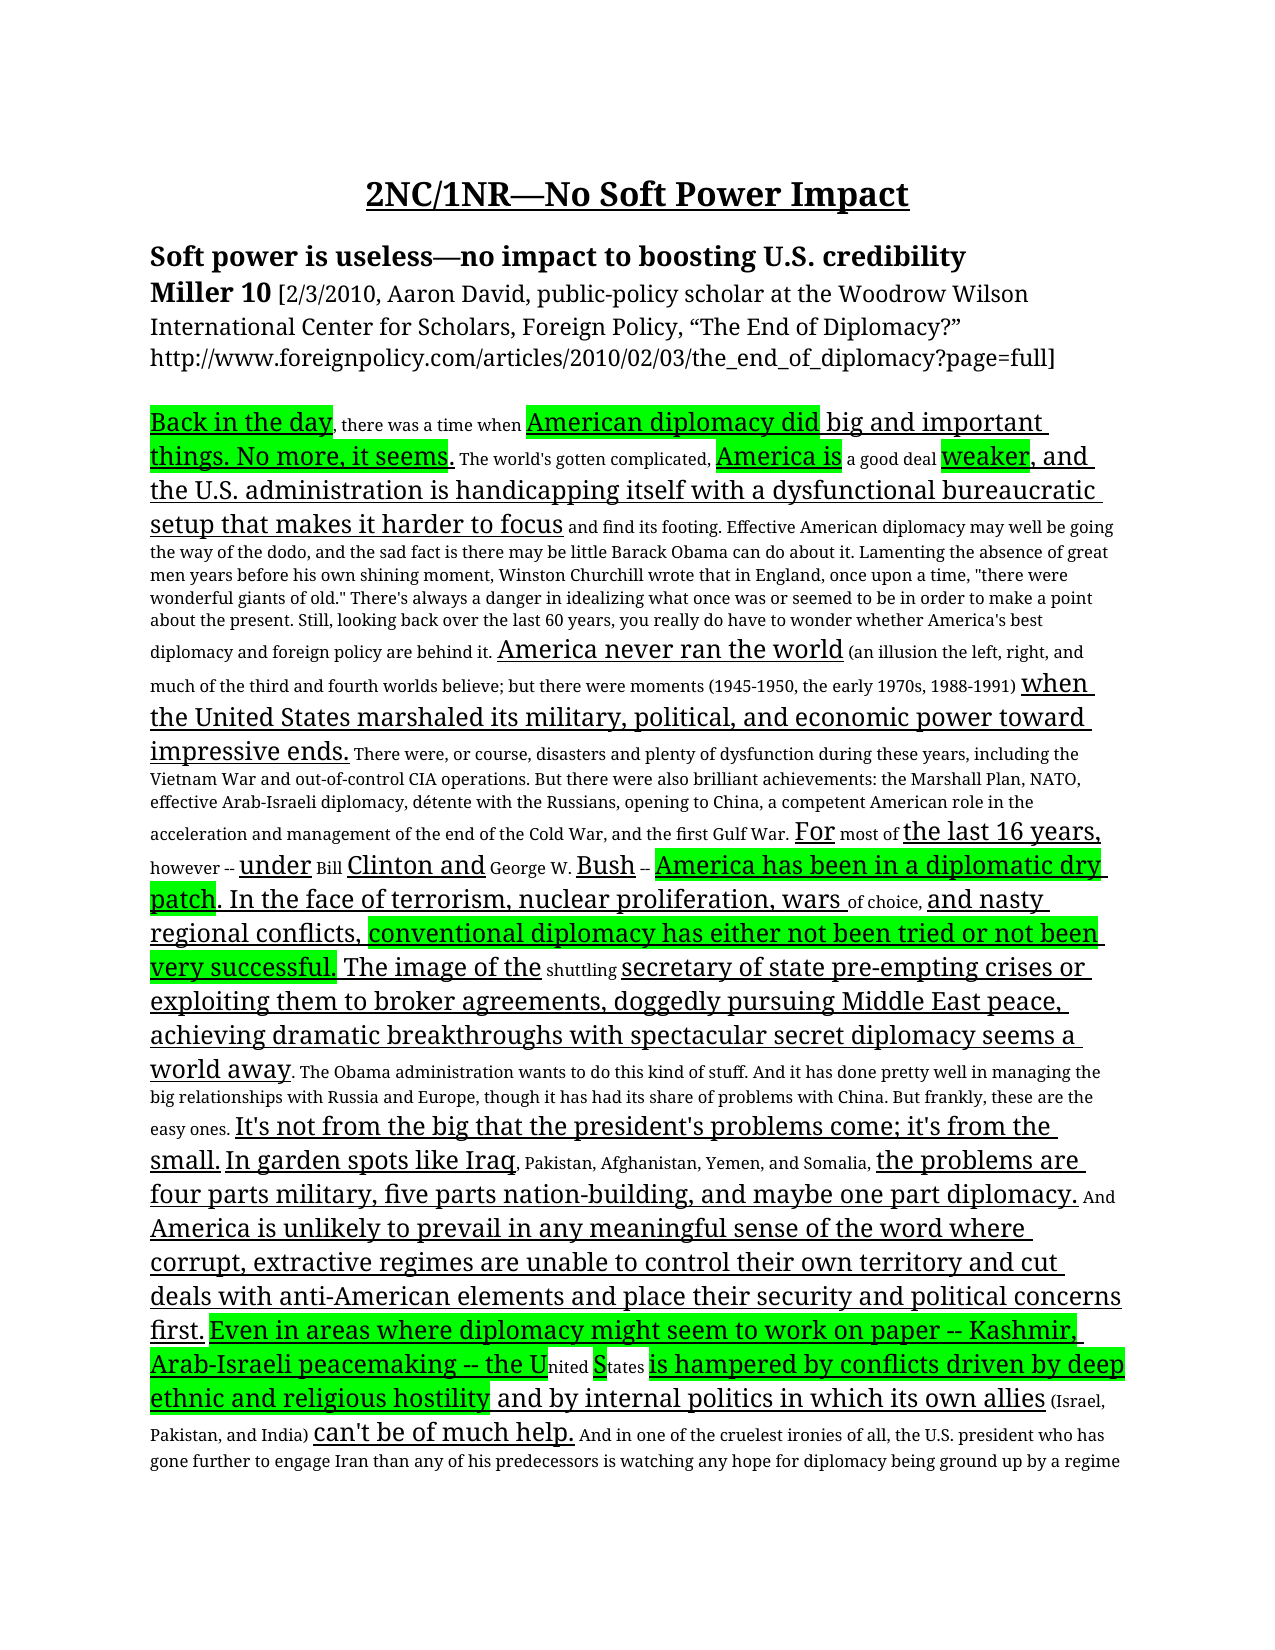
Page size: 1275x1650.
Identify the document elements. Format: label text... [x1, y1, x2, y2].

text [150, 1347, 1125, 1472]
subtitle 2NC/1NR—No Soft Power Impact [150, 171, 1125, 216]
text Miller 10 [2/3/2010, Aaron David, public-policy scholar at the Woodrow Wilson International Center for Scholars, Foreign Policy, “The End of Diplomacy?” http://www.foreignpolicy.com/articles/2010/02/03/the_end_of_diplomacy?page=full] [150, 274, 1125, 373]
subtitle Soft power is useless—no impact to boosting U.S. credibility [150, 237, 1125, 274]
